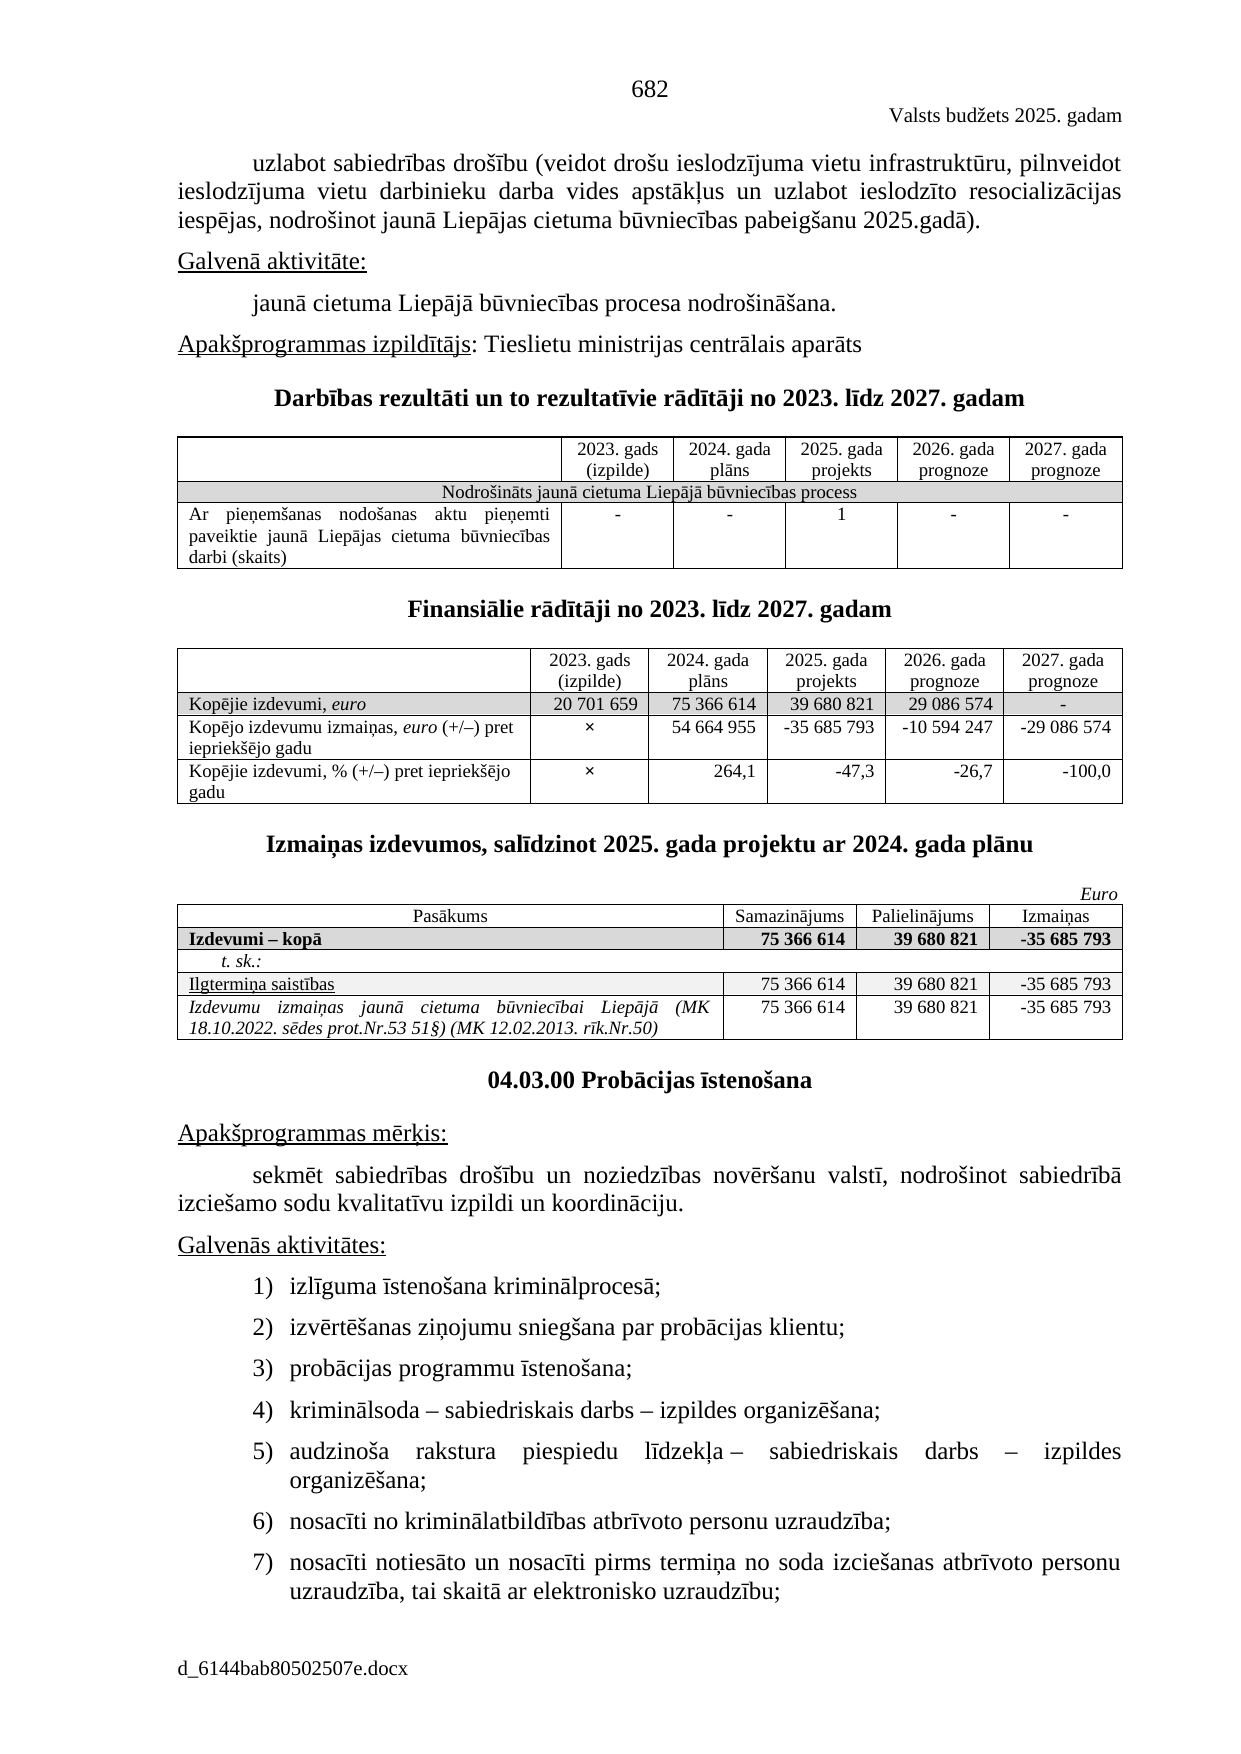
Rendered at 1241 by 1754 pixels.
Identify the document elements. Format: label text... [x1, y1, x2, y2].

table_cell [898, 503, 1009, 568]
text Izmaiņas izdevumos, salīdzinot 2025. gada projektu ar 2024. gada plānu [177, 829, 1122, 858]
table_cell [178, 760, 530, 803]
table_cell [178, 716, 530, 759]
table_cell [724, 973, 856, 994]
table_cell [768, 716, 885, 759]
text Apakšprogrammas izpildītājs: Tieslietu ministrijas centrālais aparāts [177, 329, 1122, 358]
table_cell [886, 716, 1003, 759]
text Euro [1002, 883, 1122, 904]
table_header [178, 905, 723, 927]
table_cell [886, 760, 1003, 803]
text uzlabot sabiedrības drošību (veidot drošu ieslodzījuma vietu infrastruktūru, pilnveidot ieslodzījuma vietu darbinieku darba vides apstākļus un uzlabot ieslodzīto resocializācijas iespējas, nodrošinot jaunā Liepājas cietuma būvniecības pabeigšanu 2025.gadā). [177, 148, 1122, 234]
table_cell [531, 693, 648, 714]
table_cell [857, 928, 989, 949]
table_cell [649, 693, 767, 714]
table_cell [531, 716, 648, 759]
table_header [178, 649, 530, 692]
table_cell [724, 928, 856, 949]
text Darbības rezultāti un to rezultatīvie rādītāji no 2023. līdz 2027. gadam [177, 383, 1122, 411]
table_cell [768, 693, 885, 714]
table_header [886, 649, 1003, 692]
text 4) kriminālsoda – sabiedriskais darbs – izpildes organizēšana; [252, 1395, 1122, 1423]
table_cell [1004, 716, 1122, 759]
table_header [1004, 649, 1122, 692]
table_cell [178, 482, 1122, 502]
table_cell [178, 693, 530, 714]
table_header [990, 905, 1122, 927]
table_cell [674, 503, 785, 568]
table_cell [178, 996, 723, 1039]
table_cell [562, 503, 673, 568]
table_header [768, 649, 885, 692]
text 1) izlīguma īstenošana kriminālprocesā; [252, 1271, 1122, 1300]
text 5) audzinoša rakstura piespiedu līdzekļa – sabiedriskais darbs – izpildes organizēšana; [252, 1436, 1122, 1493]
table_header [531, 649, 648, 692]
text jaunā cietuma Liepājā būvniecības procesa nodrošināšana. [177, 288, 1122, 316]
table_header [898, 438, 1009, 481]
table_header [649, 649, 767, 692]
text Galvenās aktivitātes: [177, 1230, 1122, 1258]
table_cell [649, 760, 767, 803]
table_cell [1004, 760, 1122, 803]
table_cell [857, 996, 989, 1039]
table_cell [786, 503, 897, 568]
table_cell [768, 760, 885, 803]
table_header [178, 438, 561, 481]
text Apakšprogrammas mērķis: [177, 1118, 1122, 1147]
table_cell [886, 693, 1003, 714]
text 6) nosacīti no kriminālatbildības atbrīvoto personu uzraudzība; [252, 1506, 1122, 1535]
text Galvenā aktivitāte: [177, 246, 1122, 275]
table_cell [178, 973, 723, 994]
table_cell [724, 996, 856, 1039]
text 04.03.00 Probācijas īstenošana [177, 1065, 1122, 1093]
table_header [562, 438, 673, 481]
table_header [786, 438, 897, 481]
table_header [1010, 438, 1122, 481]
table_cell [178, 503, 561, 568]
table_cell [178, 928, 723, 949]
text Finansiālie rādītāji no 2023. līdz 2027. gadam [177, 594, 1122, 623]
text sekmēt sabiedrības drošību un noziedzības novēršanu valstī, nodrošinot sabiedrībā izciešamo sodu kvalitatīvu izpildi un koordināciju. [177, 1160, 1122, 1217]
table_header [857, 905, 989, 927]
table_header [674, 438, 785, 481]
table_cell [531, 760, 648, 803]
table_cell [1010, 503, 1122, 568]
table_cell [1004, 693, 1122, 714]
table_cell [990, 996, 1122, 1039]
text 2) izvērtēšanas ziņojumu sniegšana par probācijas klientu; [252, 1312, 1122, 1341]
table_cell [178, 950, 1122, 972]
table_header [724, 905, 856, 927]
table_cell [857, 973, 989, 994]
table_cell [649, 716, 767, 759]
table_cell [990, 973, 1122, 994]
text 7) nosacīti notiesāto un nosacīti pirms termiņa no soda izciešanas atbrīvoto personu uzraudzība, tai skaitā ar elektronisko uzraudzību; [252, 1547, 1122, 1605]
text 3) probācijas programmu īstenošana; [252, 1353, 1122, 1382]
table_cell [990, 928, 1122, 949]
